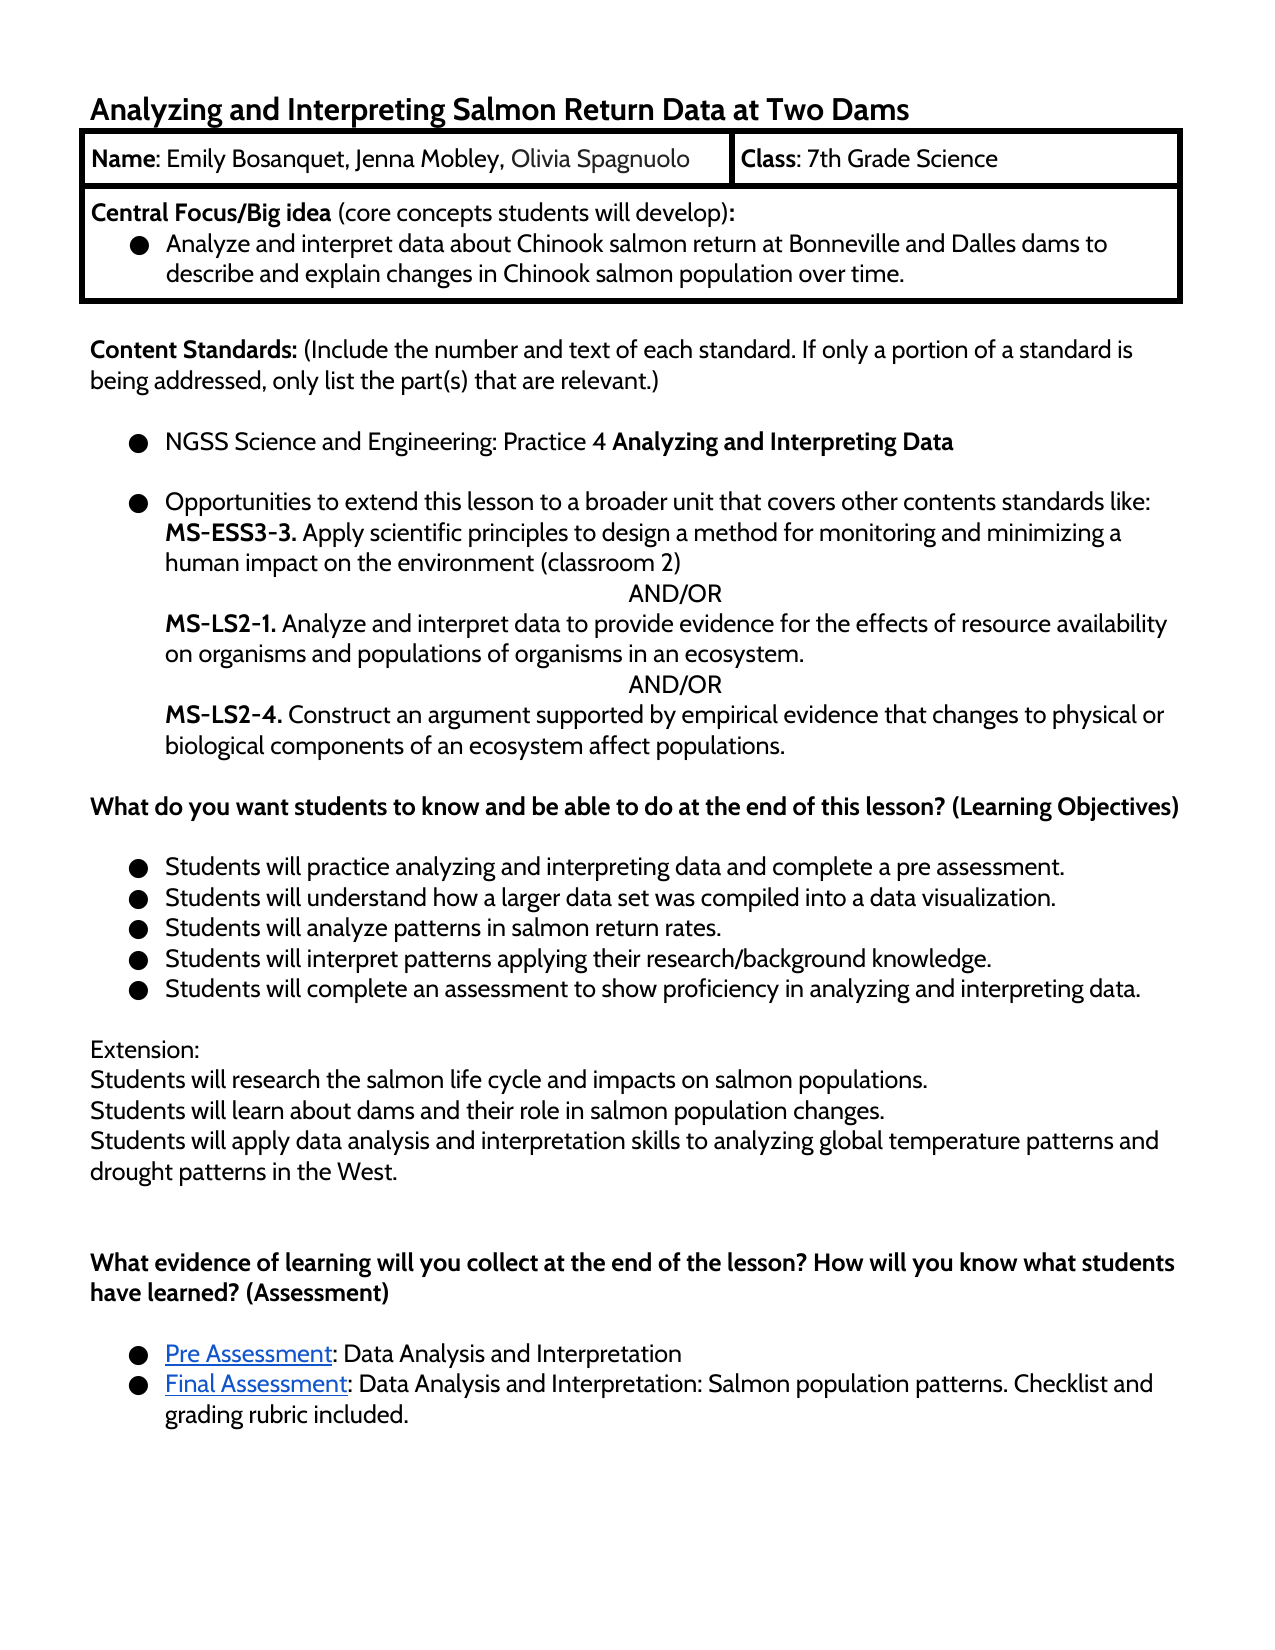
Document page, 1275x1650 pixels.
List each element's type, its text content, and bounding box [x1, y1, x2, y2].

text What evidence of learning will you collect at the end of the lesson? How will you know what students have learned? (Assessment) [90, 1247, 1185, 1308]
text MS-LS2-4. Construct an argument supported by empirical evidence that changes to physical or biological components of an ecosystem affect populations. [165, 699, 1185, 760]
text AND/OR [165, 669, 1185, 699]
text MS-LS2-1. Analyze and interpret data to provide evidence for the effects of resource availability on organisms and populations of organisms in an ecosystem. [165, 608, 1185, 669]
text AND/OR [165, 578, 1185, 608]
list Pre Assessment: Data Analysis and Interpretation [127, 1338, 1185, 1369]
text Extension: [90, 1034, 1185, 1064]
text Students will research the salmon life cycle and impacts on salmon populations. [90, 1064, 1185, 1095]
list Students will understand how a larger data set was compiled into a data visualization. [127, 882, 1185, 912]
list Final Assessment: Data Analysis and Interpretation: Salmon population patterns. Checklist and grading rubric included. [127, 1369, 1185, 1429]
text Content Standards: (Include the number and text of each standard. If only a portion of a standard is being addressed, only list the part(s) that are relevant.) [90, 334, 1185, 395]
table_header Class: 7th Grade Science [735, 134, 1177, 182]
table_cell Central Focus/Big idea (core concepts students will develop): Analyze and interpret data about Chinook salmon return at Bonneville and Dalles dams to describe and explain changes in Chinook salmon population over time. [85, 189, 1177, 298]
list NGSS Science and Engineering: Practice 4 Analyzing and Interpreting Data [127, 426, 1185, 456]
list Students will practice analyzing and interpreting data and complete a pre assessment. [127, 852, 1185, 882]
text Students will apply data analysis and interpretation skills to analyzing global temperature patterns and drought patterns in the West. [90, 1125, 1185, 1186]
text What do you want students to know and be able to do at the end of this lesson? (Learning Objectives) [90, 791, 1185, 821]
list Students will analyze patterns in salmon return rates. [127, 912, 1185, 943]
list Students will complete an assessment to show proficiency in analyzing and interpreting data. [127, 973, 1185, 1004]
text Students will learn about dams and their role in salmon population changes. [90, 1095, 1185, 1125]
list Opportunities to extend this lesson to a broader unit that covers other contents standards like: [127, 487, 1185, 517]
text MS-ESS3-3. Apply scientific principles to design a method for monitoring and minimizing a human impact on the environment (classroom 2) [165, 517, 1185, 578]
text Analyzing and Interpreting Salmon Return Data at Two Dams [90, 90, 1185, 128]
table_header Name: Emily Bosanquet, Jenna Mobley, Olivia Spagnuolo [85, 134, 729, 182]
list Students will interpret patterns applying their research/background knowledge. [127, 943, 1185, 973]
